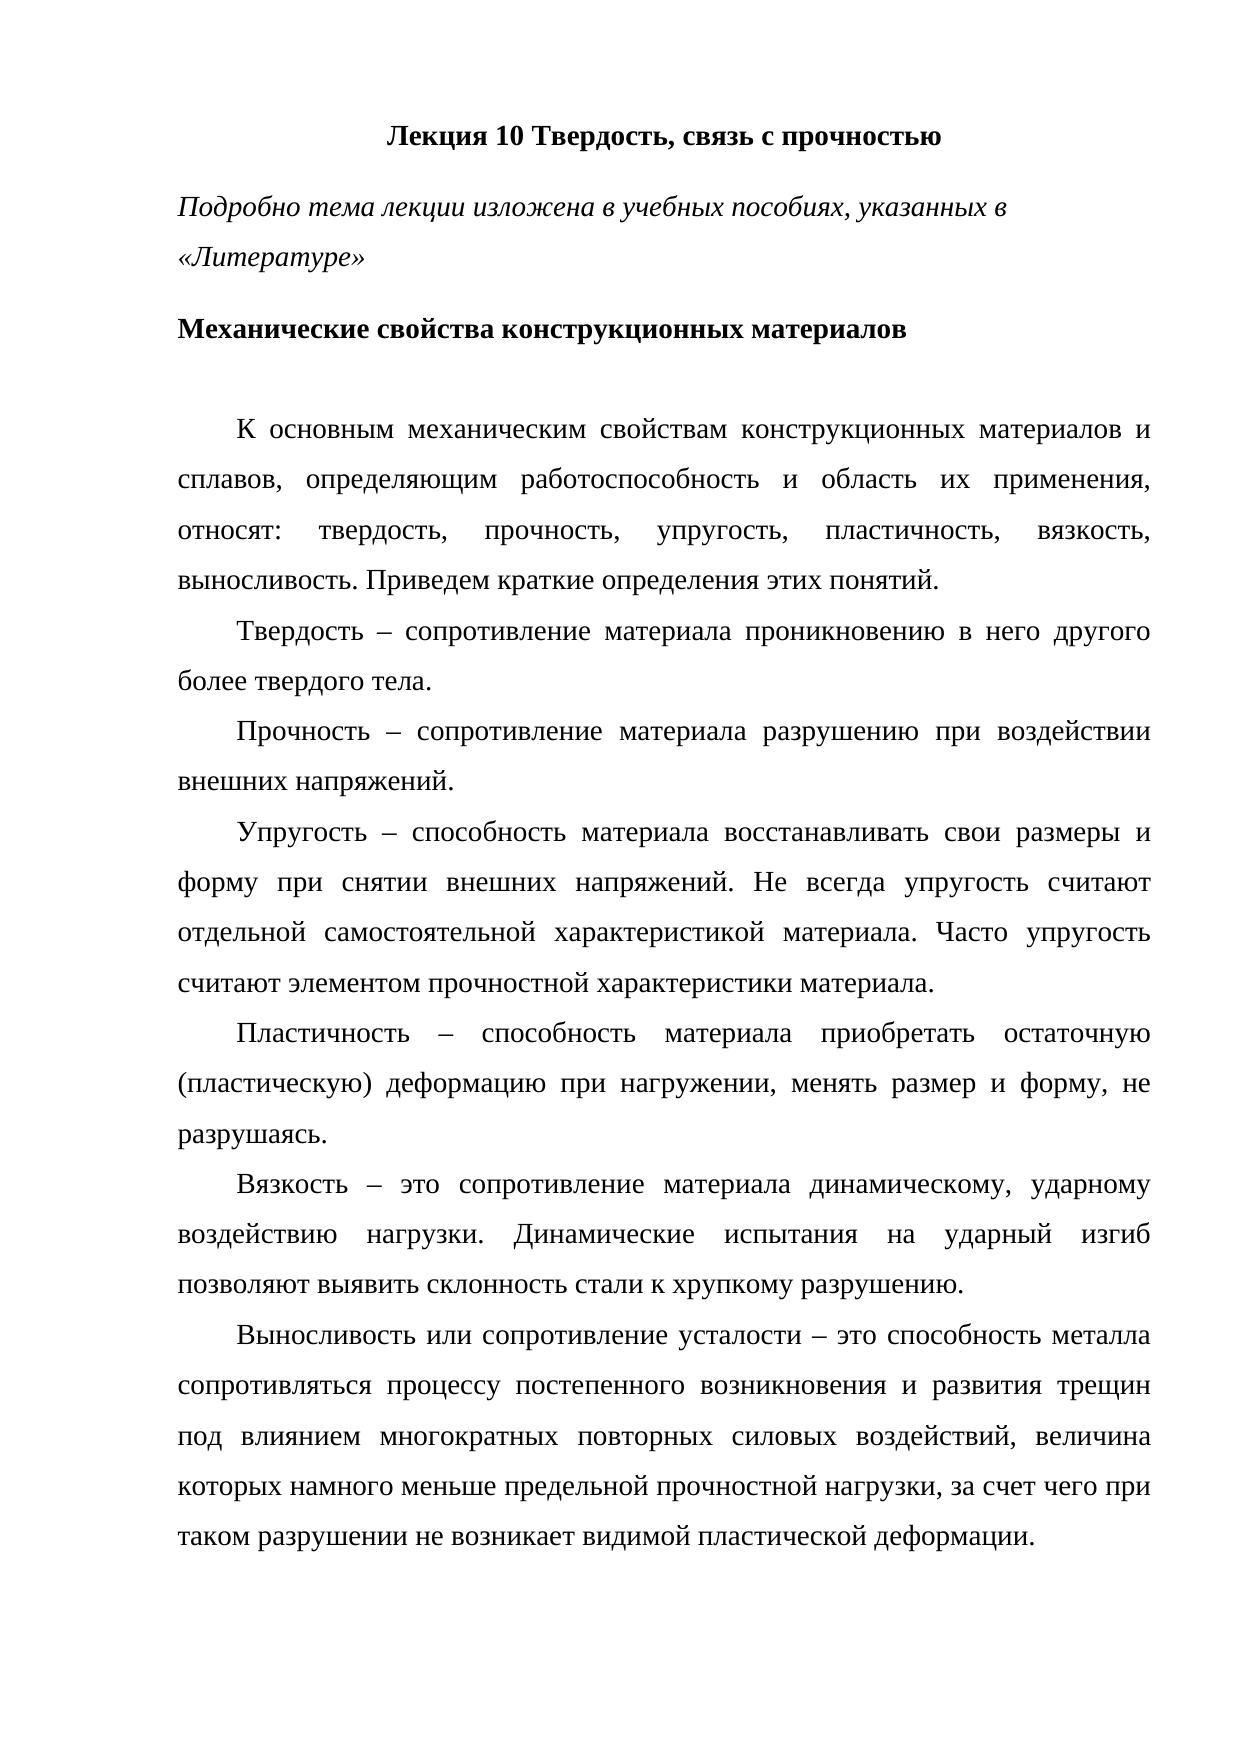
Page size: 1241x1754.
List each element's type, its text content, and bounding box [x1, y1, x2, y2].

text Подробно тема лекции изложена в учебных пособиях, указанных в «Литературе» [177, 189, 1152, 273]
text Прочность – сопротивление материала разрушению при воздействии внешних напряжений. [177, 713, 1152, 797]
text Механические свойства конструкционных материалов [177, 311, 1152, 344]
text Выносливость или сопротивление усталости – это способность металла сопротивляться процессу постепенного возникновения и развития трещин под влиянием многократных повторных силовых воздействий, величина которых намного меньше предельной прочностной нагрузки, за счет чего при таком разрушении не возникает видимой пластической деформации. [177, 1317, 1152, 1552]
text Вязкость – это сопротивление материала динамическому, ударному воздействию нагрузки. Динамические испытания на ударный изгиб позволяют выявить склонность стали к хрупкому разрушению. [177, 1166, 1152, 1300]
text К основным механическим свойствам конструкционных материалов и сплавов, определяющим работоспособность и область их применения, относят: твердость, прочность, упругость, пластичность, вязкость, выносливость. Приведем краткие определения этих понятий. [177, 411, 1152, 596]
text Лекция 10 Твердость, связь с прочностью [177, 118, 1152, 152]
text Твердость – сопротивление материала проникновению в него другого более твердого тела. [177, 613, 1152, 696]
text Упругость – способность материала восстанавливать свои размеры и форму при снятии внешних напряжений. Не всегда упругость считают отдельной самостоятельной характеристикой материала. Часто упругость считают элементом прочностной характеристики материала. [177, 814, 1152, 998]
text Пластичность – способность материала приобретать остаточную (пластическую) деформацию при нагружении, менять размер и форму, не разрушаясь. [177, 1015, 1152, 1149]
